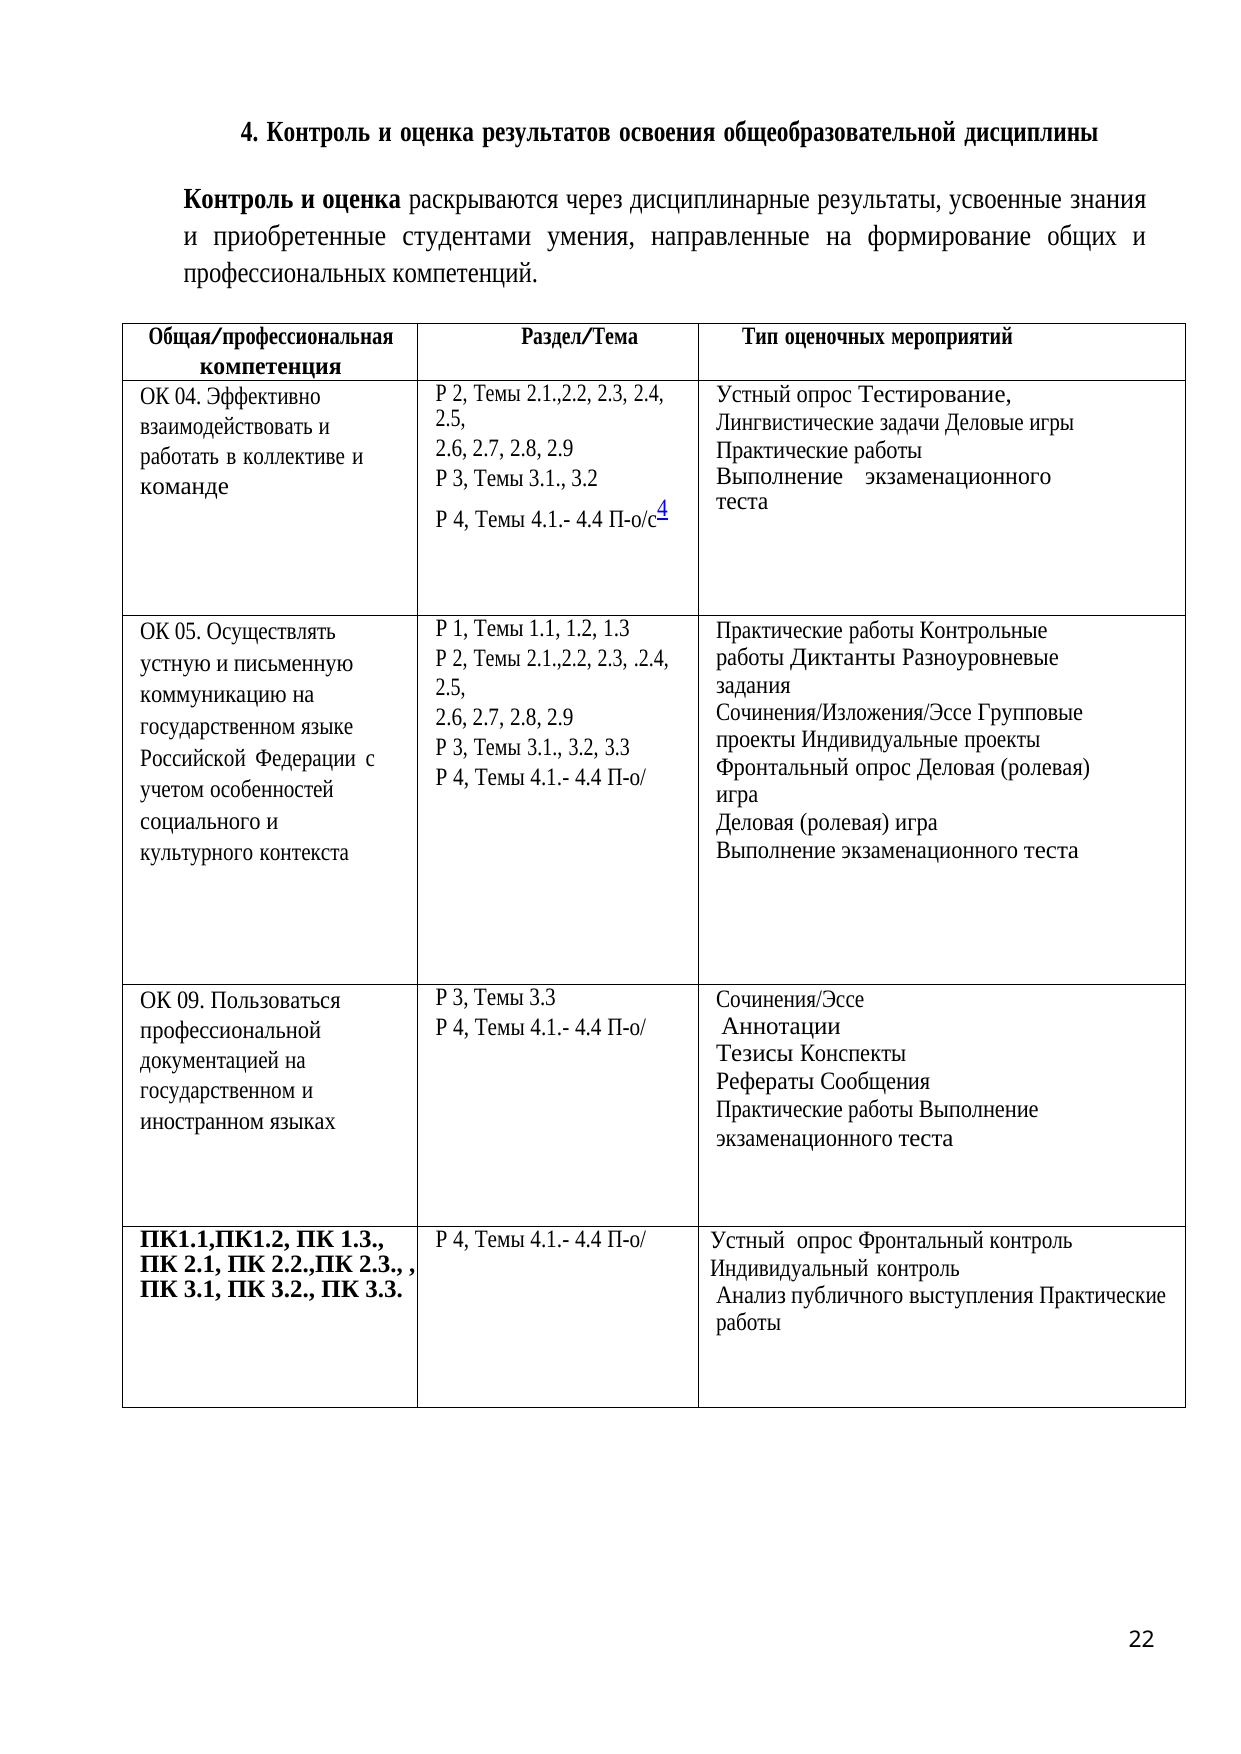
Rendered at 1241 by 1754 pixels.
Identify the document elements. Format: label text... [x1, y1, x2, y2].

table_header Тип оценочных мероприятий [699, 324, 1185, 380]
table_cell Устный опрос Тестирование, Лингвистические задачи Деловые игры Практические работы Выполнение экзаменационного теста [699, 381, 1185, 615]
table_cell ОК 05. Осуществлять устную и письменную коммуникацию на государственном языке Российской Федерации с учетом особенностей социального и культурного контекста [123, 616, 417, 984]
table_cell Сочинения/Эссе Аннотации Тезисы Конспекты Рефераты Сообщения Практические работы Выполнение экзаменационного теста [699, 985, 1185, 1226]
table_cell Р 3, Темы 3.3 Р 4, Темы 4.1.- 4.4 П-о/ [418, 985, 698, 1226]
text Контроль и оценка раскрываются через дисциплинарные результаты, усвоенные знания и приобретенные студентами умения, направленные на формирование общих и профессиональных компетенций. [183, 181, 1146, 288]
table_cell Р 2, Темы 2.1.,2.2, 2.3, 2.4, 2.5, 2.6, 2.7, 2.8, 2.9 Р 3, Темы 3.1., 3.2 Р 4, Темы 4.1.- 4.4 П-о/с4 [418, 381, 698, 615]
table_cell Устный опрос Фронтальный контроль Индивидуальный контроль Анализ публичного выступления Практические работы [699, 1227, 1185, 1407]
table_cell ОК 04. Эффективно взаимодействовать и работать в коллективе и команде [123, 381, 417, 615]
table_cell Р 4, Темы 4.1.- 4.4 П-о/ [418, 1227, 698, 1407]
table_cell ПК1.1,ПК1.2, ПК 1.3., ПК 2.1, ПК 2.2.,ПК 2.3., , ПК 3.1, ПК 3.2., ПК 3.3. [123, 1227, 417, 1407]
table_cell Практические работы Контрольные работы Диктанты Разноуровневые задания Сочинения/Изложения/Эссе Групповые проекты Индивидуальные проекты Фронтальный опрос Деловая (ролевая) игра Деловая (ролевая) игра Выполнение экзаменационного теста [699, 616, 1185, 984]
text 4. Контроль и оценка результатов освоения общеобразовательной дисциплины [167, 114, 1163, 148]
table_header Раздел/Тема [418, 324, 698, 380]
table_cell Р 1, Темы 1.1, 1.2, 1.3 Р 2, Темы 2.1.,2.2, 2.3, .2.4, 2.5, 2.6, 2.7, 2.8, 2.9 Р 3, Темы 3.1., 3.2, 3.3 Р 4, Темы 4.1.- 4.4 П-о/ [418, 616, 698, 984]
table_header Общая/профессиональная компетенция [123, 324, 417, 380]
table_cell ОК 09. Пользоваться профессиональной документацией на государственном и иностранном языках [123, 985, 417, 1226]
